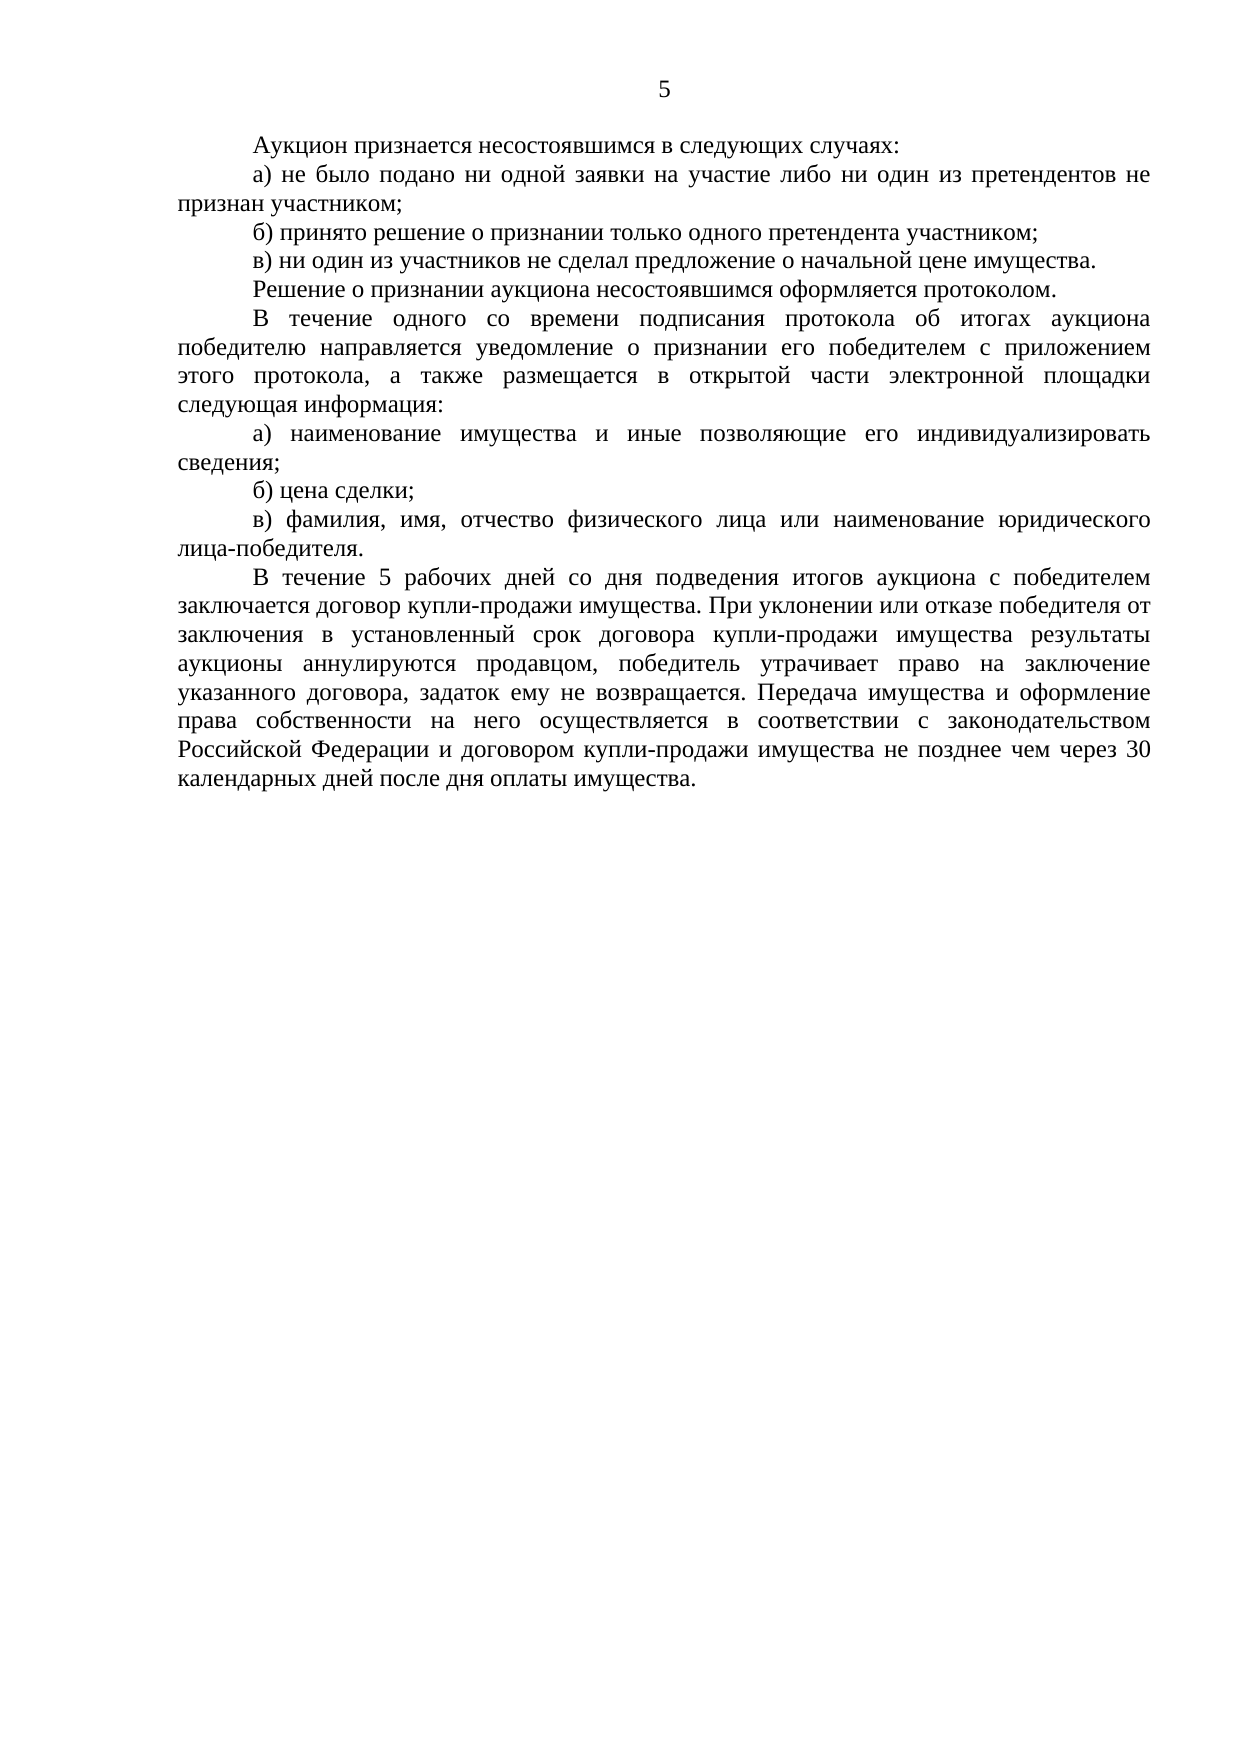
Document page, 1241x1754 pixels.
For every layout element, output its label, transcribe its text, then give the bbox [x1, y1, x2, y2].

text а) наименование имущества и иные позволяющие его индивидуализировать сведения; [177, 418, 1152, 476]
text а) не было подано ни одной заявки на участие либо ни один из претендентов не признан участником; [177, 159, 1152, 217]
text б) цена сделки; [177, 476, 1152, 504]
text б) принято решение о признании только одного претендента участником; [177, 217, 1152, 246]
text в) фамилия, имя, отчество физического лица или наименование юридического лица-победителя. [177, 504, 1152, 562]
text В течение одного со времени подписания протокола об итогах аукциона победителю направляется уведомление о признании его победителем с приложением этого протокола, а также размещается в открытой части электронной площадки следующая информация: [177, 303, 1152, 418]
text в) ни один из участников не сделал предложение о начальной цене имущества. [177, 246, 1152, 274]
text Аукцион признается несостоявшимся в следующих случаях: [177, 131, 1152, 159]
text Решение о признании аукциона несостоявшимся оформляется протоколом. [177, 274, 1152, 303]
text В течение 5 рабочих дней со дня подведения итогов аукциона с победителем заключается договор купли-продажи имущества. При уклонении или отказе победителя от заключения в установленный срок договора купли-продажи имущества результаты аукционы аннулируются продавцом, победитель утрачивает право на заключение указанного договора, задаток ему не возвращается. Передача имущества и оформление права собственности на него осуществляется в соответствии с законодательством Российской Федерации и договором купли-продажи имущества не позднее чем через 30 календарных дней после дня оплаты имущества. [177, 562, 1152, 792]
